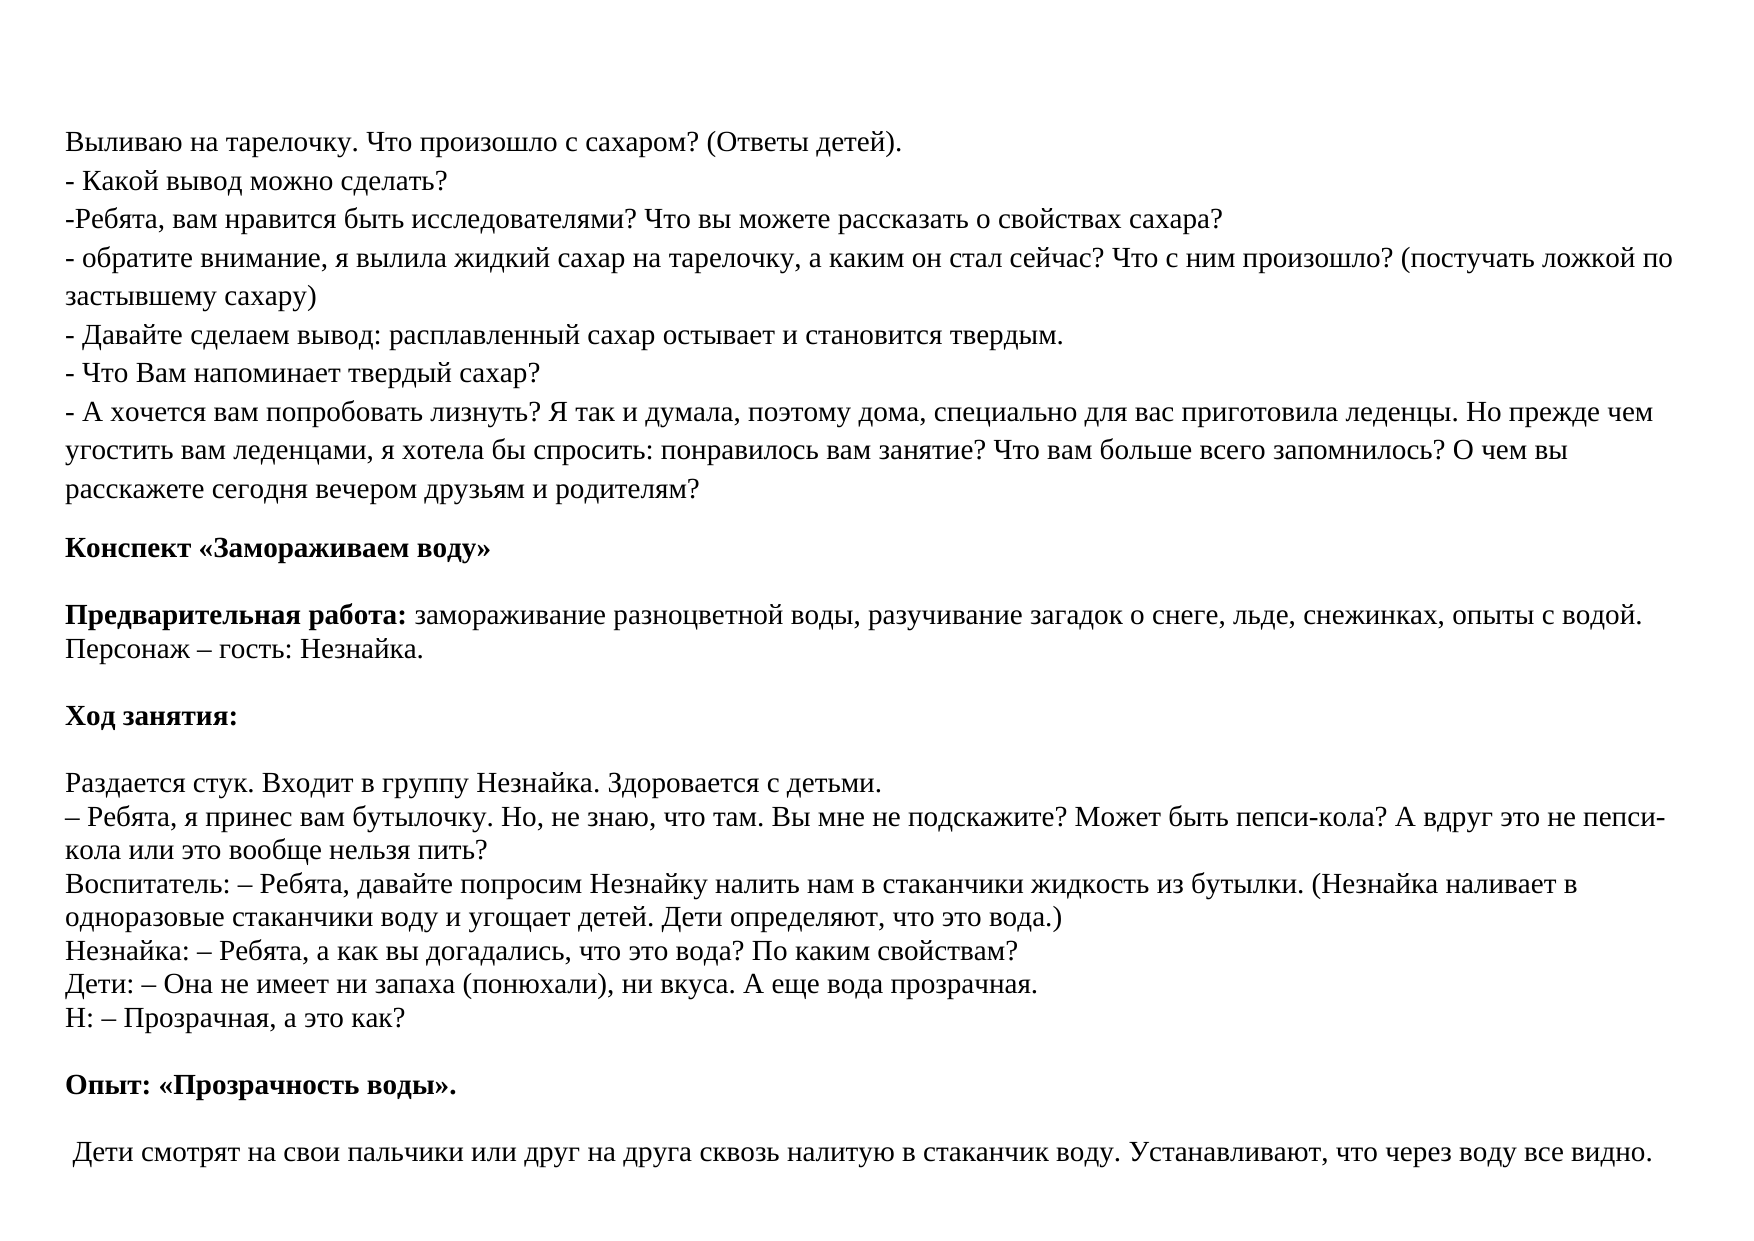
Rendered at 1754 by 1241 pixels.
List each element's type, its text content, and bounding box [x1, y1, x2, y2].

text Воспитатель: – Ребята, давайте попросим Незнайку налить нам в стаканчики жидкость из бутылки. (Незнайка наливает в одноразовые стаканчики воду и угощает детей. Дети определяют, что это вода.) [65, 866, 1689, 933]
text Конспект «Замораживаем воду» [65, 530, 1689, 564]
text Дети: – Она не имеет ни запаха (понюхали), ни вкуса. А еще вода прозрачная. [65, 966, 1689, 1000]
text Предварительная работа: замораживание разноцветной воды, разучивание загадок о снеге, льде, снежинках, опыты с водой. [65, 597, 1689, 631]
text – Ребята, я принес вам бутылочку. Но, не знаю, что там. Вы мне не подскажите? Может быть пепси-кола? А вдруг это не пепси-кола или это вообще нельзя пить? [65, 799, 1689, 866]
text Персонаж – гость: Незнайка. [65, 631, 1689, 664]
text Опыт: «Прозрачность воды». [65, 1067, 1689, 1101]
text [65, 124, 1689, 504]
text Н: – Прозрачная, а это как? [65, 1000, 1689, 1033]
text Незнайка: – Ребята, а как вы догадались, что это вода? По каким свойствам? [65, 933, 1689, 966]
text Ход занятия: [65, 698, 1689, 732]
text Раздается стук. Входит в группу Незнайка. Здоровается с детьми. [65, 765, 1689, 799]
text Дети смотрят на свои пальчики или друг на друга сквозь налитую в стаканчик воду. Устанавливают, что через воду все видно. [65, 1134, 1689, 1168]
